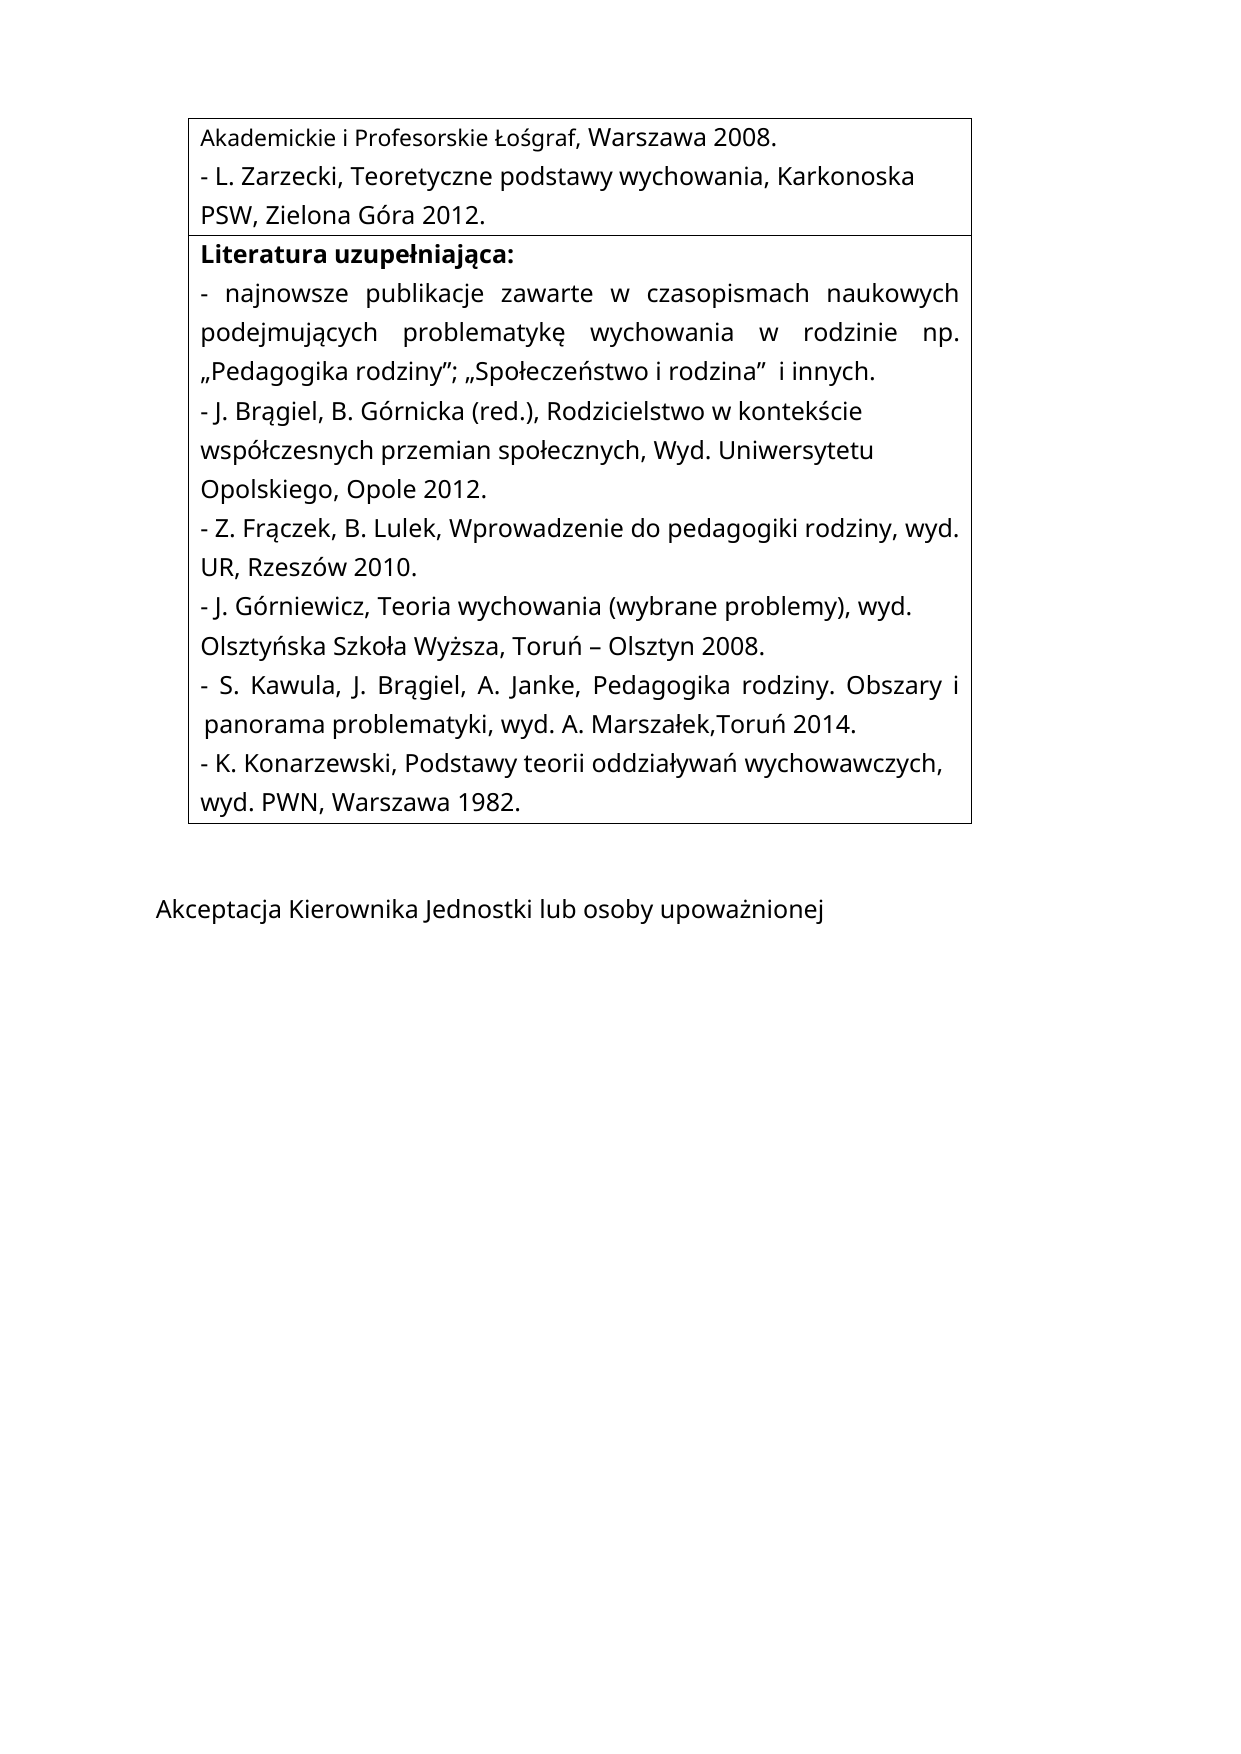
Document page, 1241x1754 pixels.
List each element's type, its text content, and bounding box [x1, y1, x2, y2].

table_cell Literatura uzupełniająca: - najnowsze publikacje zawarte w czasopismach naukowych podejmujących problematykę wychowania w rodzinie np. „Pedagogika rodziny”; „Społeczeństwo i rodzina” i innych. - J. Brągiel, B. Górnicka (red.), Rodzicielstwo w kontekście współczesnych przemian społecznych, Wyd. Uniwersytetu Opolskiego, Opole 2012. - Z. Frączek, B. Lulek, Wprowadzenie do pedagogiki rodziny, wyd. UR, Rzeszów 2010. - J. Górniewicz, Teoria wychowania (wybrane problemy), wyd. Olsztyńska Szkoła Wyższa, Toruń – Olsztyn 2008. - S. Kawula, J. Brągiel, A. Janke, Pedagogika rodziny. Obszary i panorama problematyki, wyd. A. Marszałek,Toruń 2014. - K. Konarzewski, Podstawy teorii oddziaływań wychowawczych, wyd. PWN, Warszawa 1982. [189, 236, 971, 823]
text Akceptacja Kierownika Jednostki lub osoby upoważnionej [156, 892, 1122, 926]
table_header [189, 119, 971, 235]
